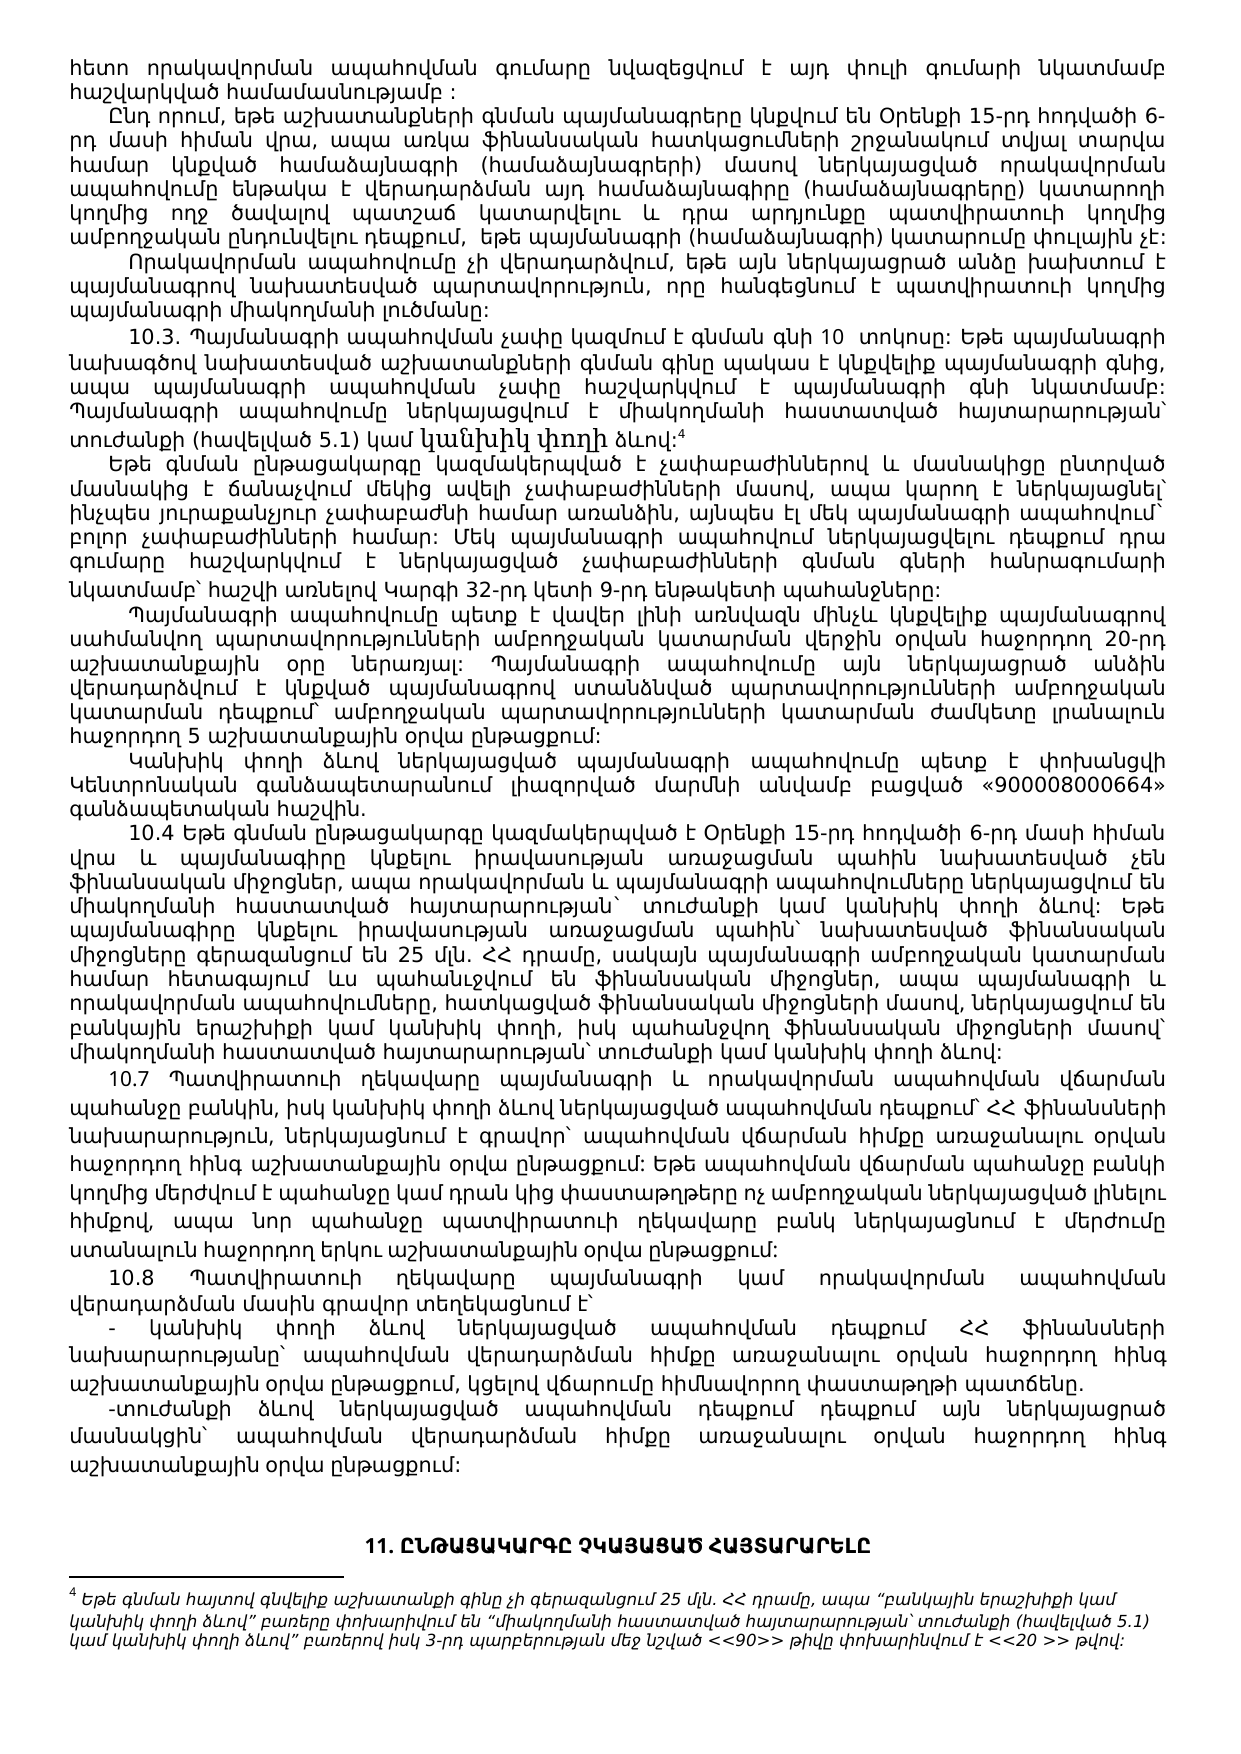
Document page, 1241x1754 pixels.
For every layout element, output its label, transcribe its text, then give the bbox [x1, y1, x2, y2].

text Ընդ որում, եթե աշխատանքների գնման պայմանագրերը կնքվում են Օրենքի 15-րդ հոդվածի 6-րդ մասի հիման վրա, ապա առկա ֆինանսական հատկացումների շրջանակում տվյալ տարվա համար կնքված համաձայնագրի (համաձայնագրերի) մասով ներկայացված որակավորման ապահովումը ենթակա է վերադարձման այդ համաձայնագիրը (համաձայնագրերը) կատարողի կողմից ողջ ծավալով պատշաճ կատարվելու և դրա արդյունքը պատվիրատուի կողմից ամբողջական ընդունվելու դեպքում, եթե պայմանագրի (համաձայնագրի) կատարումը փուլային չէ: [69, 104, 1167, 250]
text -տուժանքի ձևով ներկայացված ապահովման դեպքում դեպքում այն ներկայացրած մասնակցին՝ ապահովման վերադարձման հիմքը առաջանալու օրվան հաջորդող հինգ աշխատանքային օրվա ընթացքում: [69, 1397, 1167, 1478]
text 10.4 Եթե գնման ընթացակարգը կազմակերպված է Օրենքի 15-րդ հոդվածի 6-րդ մասի հիման վրա և պայմանագիրը կնքելու իրավասության առաջացման պահին նախատեսված չեն ֆինանսական միջոցներ, ապա որակավորման և պայմանագրի ապահովումները ներկայացվում են միակողմանի հաստատված հայտարարության` տուժանքի կամ կանխիկ փողի ձևով: Եթե պայմանագիրը կնքելու իրավասության առաջացման պահին՝ նախատեսված ֆինանսական միջոցները գերազանցում են 25 մլն. ՀՀ դրամը, սակայն պայմանագրի ամբողջական կատարման համար հետագայում ևս պահանւջվում են ֆինանսական միջոցներ, ապա պայմանագրի և որակավորման ապահովումները, հատկացված ֆինանսական միջոցների մասով, ներկայացվում են բանկային երաշխիքի կամ կանխիկ փողի, իսկ պահանջվող ֆինանսական միջոցների մասով՝ միակողմանի հաստատված հայտարարության՝ տուժանքի կամ կանխիկ փողի ձևով: [69, 821, 1167, 1064]
text 10.7 Պատվիրատուի ղեկավարը պայմանագրի և որակավորման ապահովման վճարման պահանջը բանկին, իսկ կանխիկ փողի ձևով ներկայացված ապահովման դեպքում՝ ՀՀ ֆինանսների նախարարություն, ներկայացնում է գրավոր՝ ապահովման վճարման հիմքը առաջանալու օրվան հաջորդող հինգ աշխատանքային օրվա ընթացքում: Եթե ապահովման վճարման պահանջը բանկի կողմից մերժվում է պահանջը կամ դրան կից փաստաթղթերը ոչ ամբողջական ներկայացված լինելու հիմքով, ապա նոր պահանջը պատվիրատուի ղեկավարը բանկ ներկայացնում է մերժումը ստանալուն հաջորդող երկու աշխատանքային օրվա ընթացքում: [69, 1064, 1167, 1263]
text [69, 56, 1167, 104]
text Որակավորման ապահովումը չի վերադարձվում, եթե այն ներկայացրած անձը խախտում է պայմանագրով նախատեսված պարտավորություն, որը հանգեցնում է պատվիրատուի կողմից պայմանագրի միակողմանի լուծմանը: [69, 250, 1167, 322]
text Կանխիկ փողի ձևով ներկայացված պայմանագրի ապահովումը պետք է փոխանցվի Կենտրոնական գանձապետարանում լիազորված մարմնի անվամբ բացված «900008000664» գանձապետական հաշվին. [69, 749, 1167, 821]
text 11. ԸՆԹԱՑԱԿԱՐԳԸ ՉԿԱՅԱՑԱԾ ՀԱՅՏԱՐԱՐԵԼԸ [69, 1531, 1167, 1559]
text - կանխիկ փողի ձևով ներկայացված ապահովման դեպքում ՀՀ ֆինանսների նախարարությանը՝ ապահովման վերադարձման հիմքը առաջանալու օրվան հաջորդող հինգ աշխատանքային օրվա ընթացքում, կցելով վճարումը հիմնավորող փաստաթղթի պատճենը. [69, 1316, 1167, 1397]
text 10.3. Պայմանագրի ապահովման չափը կազմում է գնման գնի 10 տոկոսը: Եթե պայմանագրի նախագծով նախատեսված աշխատանքների գնման գինը պակաս է կնքվելիք պայմանագրի գնից, ապա պայմանագրի ապահովման չափը հաշվարկվում է պայմանագրի գնի նկատմամբ: Պայմանագրի ապահովումը ներկայացվում է միակողմանի հաստատված հայտարարության՝ տուժանքի (հավելված 5.1) կամ կանխիկ փողի ձևով: [69, 322, 1167, 452]
text Եթե գնման ընթացակարգը կազմակերպված է չափաբաժիններով և մասնակիցը ընտրված մասնակից է ճանաչվում մեկից ավելի չափաբաժինների մասով, ապա կարող է ներկայացնել՝ ինչպես յուրաքանչյուր չափաբաժնի համար առանձին, այնպես էլ մեկ պայմանագրի ապահովում` բոլոր չափաբաժինների համար: Մեկ պայմանագրի ապահովում ներկայացվելու դեպքում դրա գումարը հաշվարկվում է ներկայացված չափաբաժինների գնման գների հանրագումարի նկատմամբ՝ հաշվի առնելով Կարգի 32-րդ կետի 9-րդ ենթակետի պահանջները: [69, 452, 1167, 603]
text 10.8 Պատվիրատուի ղեկավարը պայմանագրի կամ որակավորման ապահովման վերադարձման մասին գրավոր տեղեկացնում է՝ [69, 1263, 1167, 1316]
text Պայմանագրի ապահովումը պետք է վավեր լինի առնվազն մինչև կնքվելիք պայմանագրով սահմանվող պարտավորությունների ամբողջական կատարման վերջին օրվան հաջորդող 20-րդ աշխատանքային օրը ներառյալ: Պայմանագրի ապահովումը այն ներկայացրած անձին վերադարձվում է կնքված պայմանագրով ստանձնված պարտավորությունների ամբողջական կատարման դեպքում՝ ամբողջական պարտավորությունների կատարման ժամկետը լրանալուն հաջորդող 5 աշխատանքային օրվա ընթացքում: [69, 603, 1167, 749]
